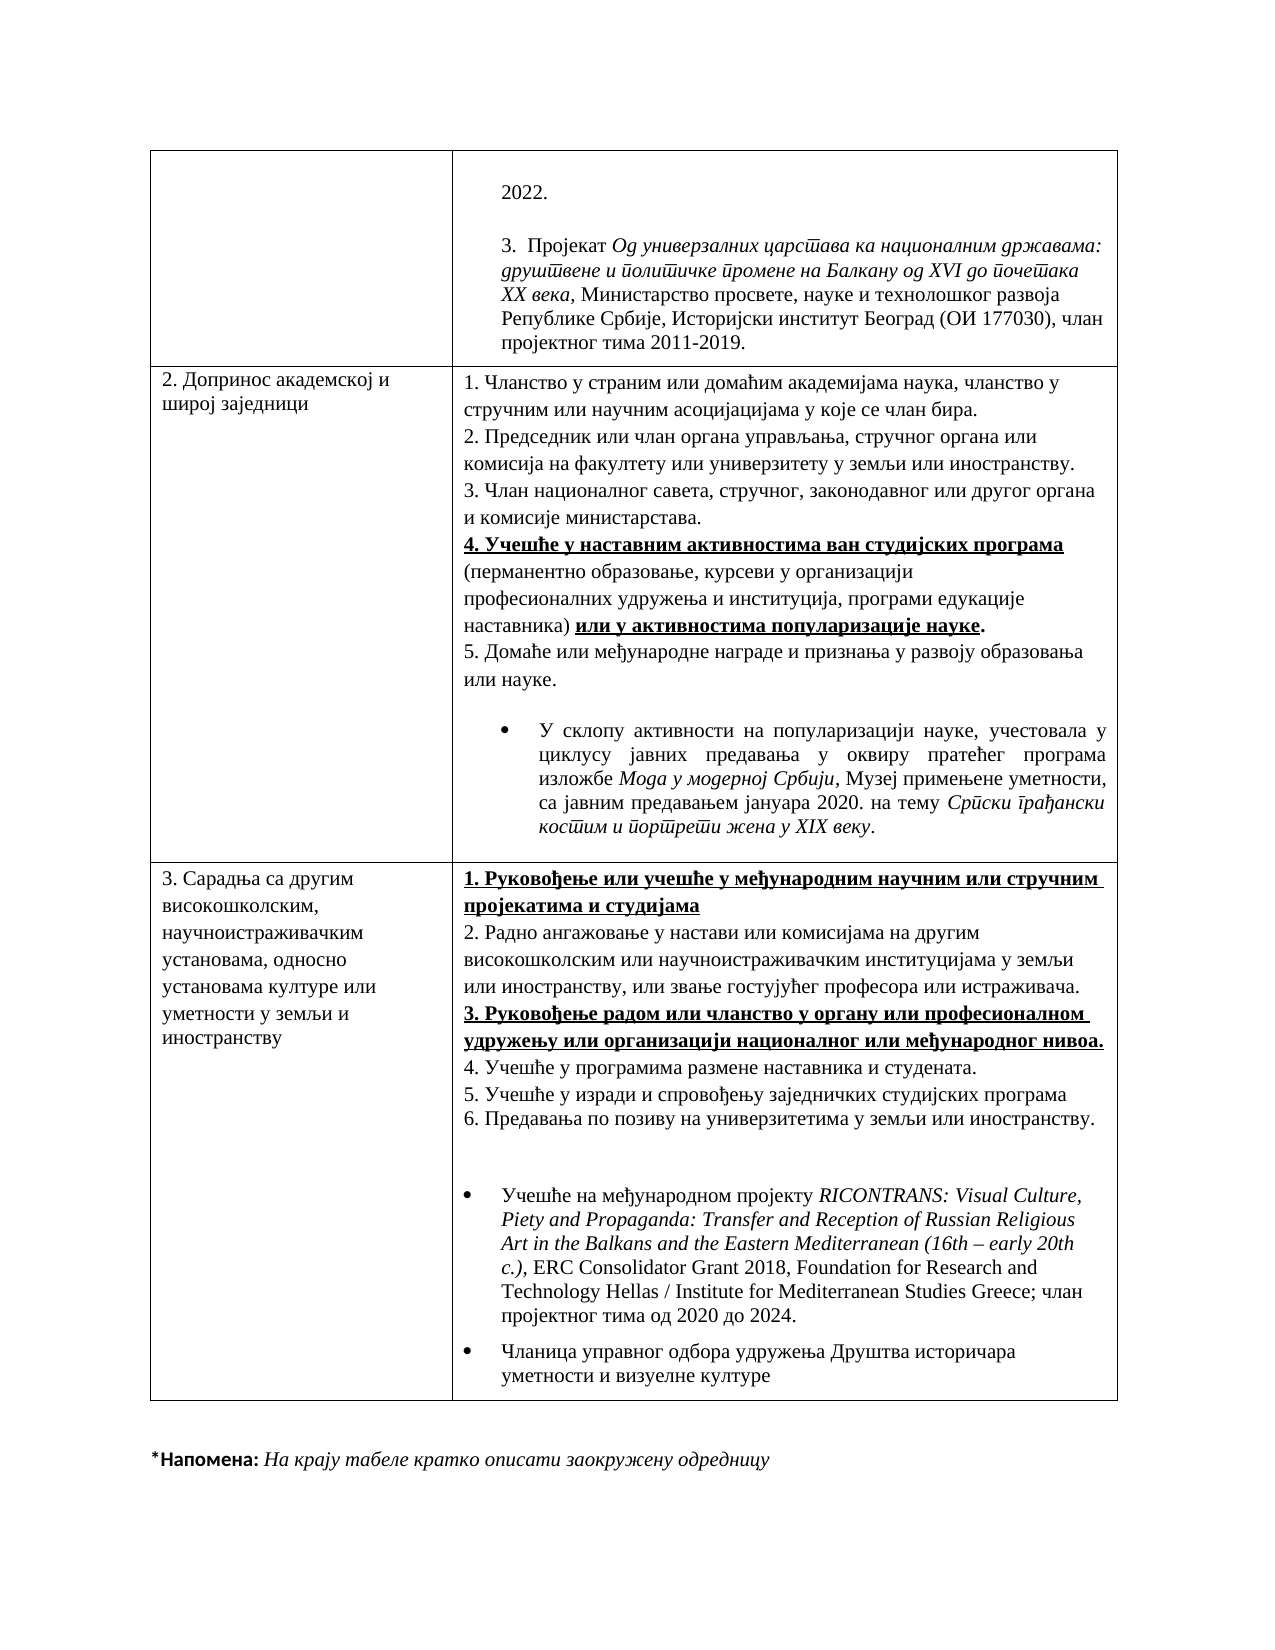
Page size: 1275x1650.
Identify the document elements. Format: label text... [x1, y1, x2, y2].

table_cell 2. Допринос академској и широј заједници [151, 367, 452, 862]
table_cell 1. Чланство у страним или домаћим академијама наука, чланство у стручним или научним асоцијацијама у које се члан бира. 2. Председник или члан органа управљања, стручног органа или комисија на факултету или универзитету у земљи или иностранству. 3. Члан националног савета, стручног, законодавног или другог органа и комисије министарстава. 4. Учешће у наставним активностима ван студијских програма (перманентно образовање, курсеви у организацији професионалних удружења и институција, програми едукације наставника) или у активностима популаризације науке. 5. Домаће или међународне награде и признања у развоју образовања или науке. У склопу активности на популаризацији науке, учестовала у циклусу јавних предавања у оквиру пратећег програма изложбе Мода у модерној Србији, Музеј примењене уметности, са јавним предавањем јануара 2020. на тему Српски грађански костим и портрети жена у XIX веку. [453, 367, 1117, 862]
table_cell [151, 151, 452, 366]
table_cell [453, 151, 1117, 366]
table_cell 3. Сарадња са другим високошколским, научноистраживачким установама, односно установама културе или уметности у земљи и иностранству [151, 863, 452, 1399]
table_cell 1. Руковођење или учешће у међународним научним или стручним пројекатима и студијама 2. Радно ангажовање у настави или комисијама на другим високошколским или научноистраживачким институцијама у земљи или иностранству, или звање гостујућег професора или истраживача. 3. Руковођење радом или чланство у органу или професионалном удружењу или организацији националног или међународног нивоа. 4. Учешће у програмима размене наставника и студената. 5. Учешће у изради и спровођењу заједничких студијских програма 6. Предавања по позиву на универзитетима у земљи или иностранству. Учешће на међународном пројекту RICONTRANS: Visual Culture, Piety and Propaganda: Transfer and Reception of Russian Religious Art in the Balkans and the Eastern Mediterranean (16th – early 20th c.), ERC Consolidator Grant 2018, Foundation for Research and Technology Hellas / Institute for Mediterranean Studies Greece; члан пројектног тима од 2020 до 2024. Чланица управног одбора удружења Друштва историчара уметности и визуелне културе [453, 863, 1117, 1399]
text *Напомена: На крају табеле кратко описати заокружену одредницу [150, 1444, 1125, 1471]
